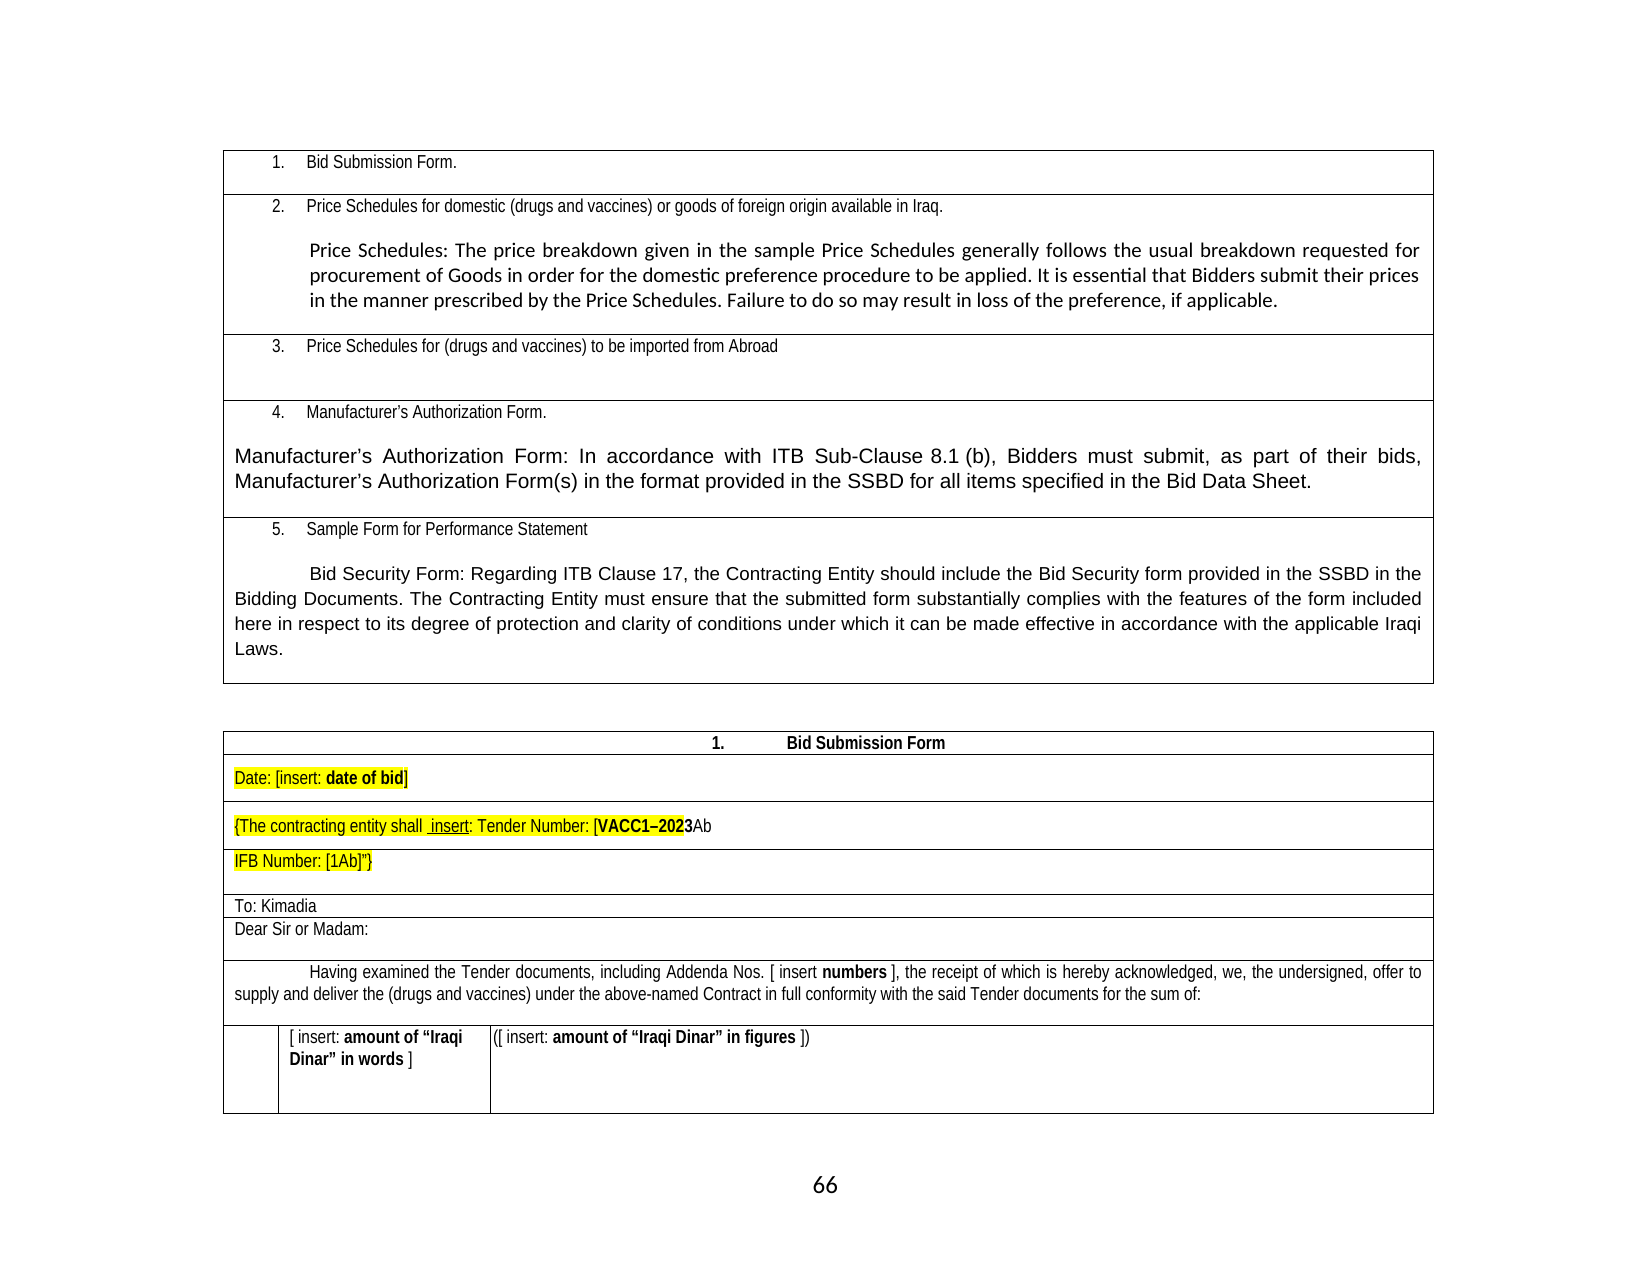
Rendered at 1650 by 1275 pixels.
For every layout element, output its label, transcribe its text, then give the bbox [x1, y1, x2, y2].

table_cell Having examined the Tender documents, including Addenda Nos. [ insert numbers ], the receipt of which is hereby acknowledged, we, the undersigned, offer to supply and deliver the (drugs and vaccines) under the above-named Contract in full conformity with the said Tender documents for the sum of: [224, 961, 1433, 1025]
table_cell IFB Number: [1Ab]”} [224, 850, 1433, 894]
table_cell [224, 1026, 278, 1113]
table_cell Dear Sir or Madam: [224, 918, 1433, 960]
table_cell ([ insert: amount of “Iraqi Dinar” in figures ]) [491, 1026, 1433, 1113]
table_cell [ insert: amount of “Iraqi Dinar” in words ] [279, 1026, 490, 1113]
table_cell Sample Form for Performance Statement Bid Security Form: Regarding ITB Clause 17, the Contracting Entity should include the Bid Security form provided in the SSBD in the Bidding Documents. The Contracting Entity must ensure that the submitted form substantially complies with the features of the form included here in respect to its degree of protection and clarity of conditions under which it can be made effective in accordance with the applicable Iraqi Laws. [224, 518, 1433, 683]
table_cell Manufacturer’s Authorization Form. Manufacturer’s Authorization Form: In accordance with ITB Sub-Clause 8.1 (b), Bidders must submit, as part of their bids, Manufacturer’s Authorization Form(s) in the format provided in the SSBD for all items specified in the Bid Data Sheet. [224, 401, 1433, 517]
table_cell Price Schedules for (drugs and vaccines) to be imported from Abroad [224, 335, 1433, 400]
table_cell To: Kimadia [224, 895, 1433, 917]
table_cell Bid Submission Form. [224, 151, 1433, 193]
table_cell {The contracting entity shall insert: Tender Number: [VACC1–2023Ab [224, 802, 1433, 849]
table_header 1. Bid Submission Form [224, 732, 1433, 753]
table_cell Price Schedules for domestic (drugs and vaccines) or goods of foreign origin available in Iraq. Price Schedules: The price breakdown given in the sample Price Schedules generally follows the usual breakdown requested for procurement of Goods in order for the domestic preference procedure to be applied. It is essential that Bidders submit their prices in the manner prescribed by the Price Schedules. Failure to do so may result in loss of the preference, if applicable. [224, 195, 1433, 334]
table_cell Date: [insert: date of bid] [224, 755, 1433, 801]
